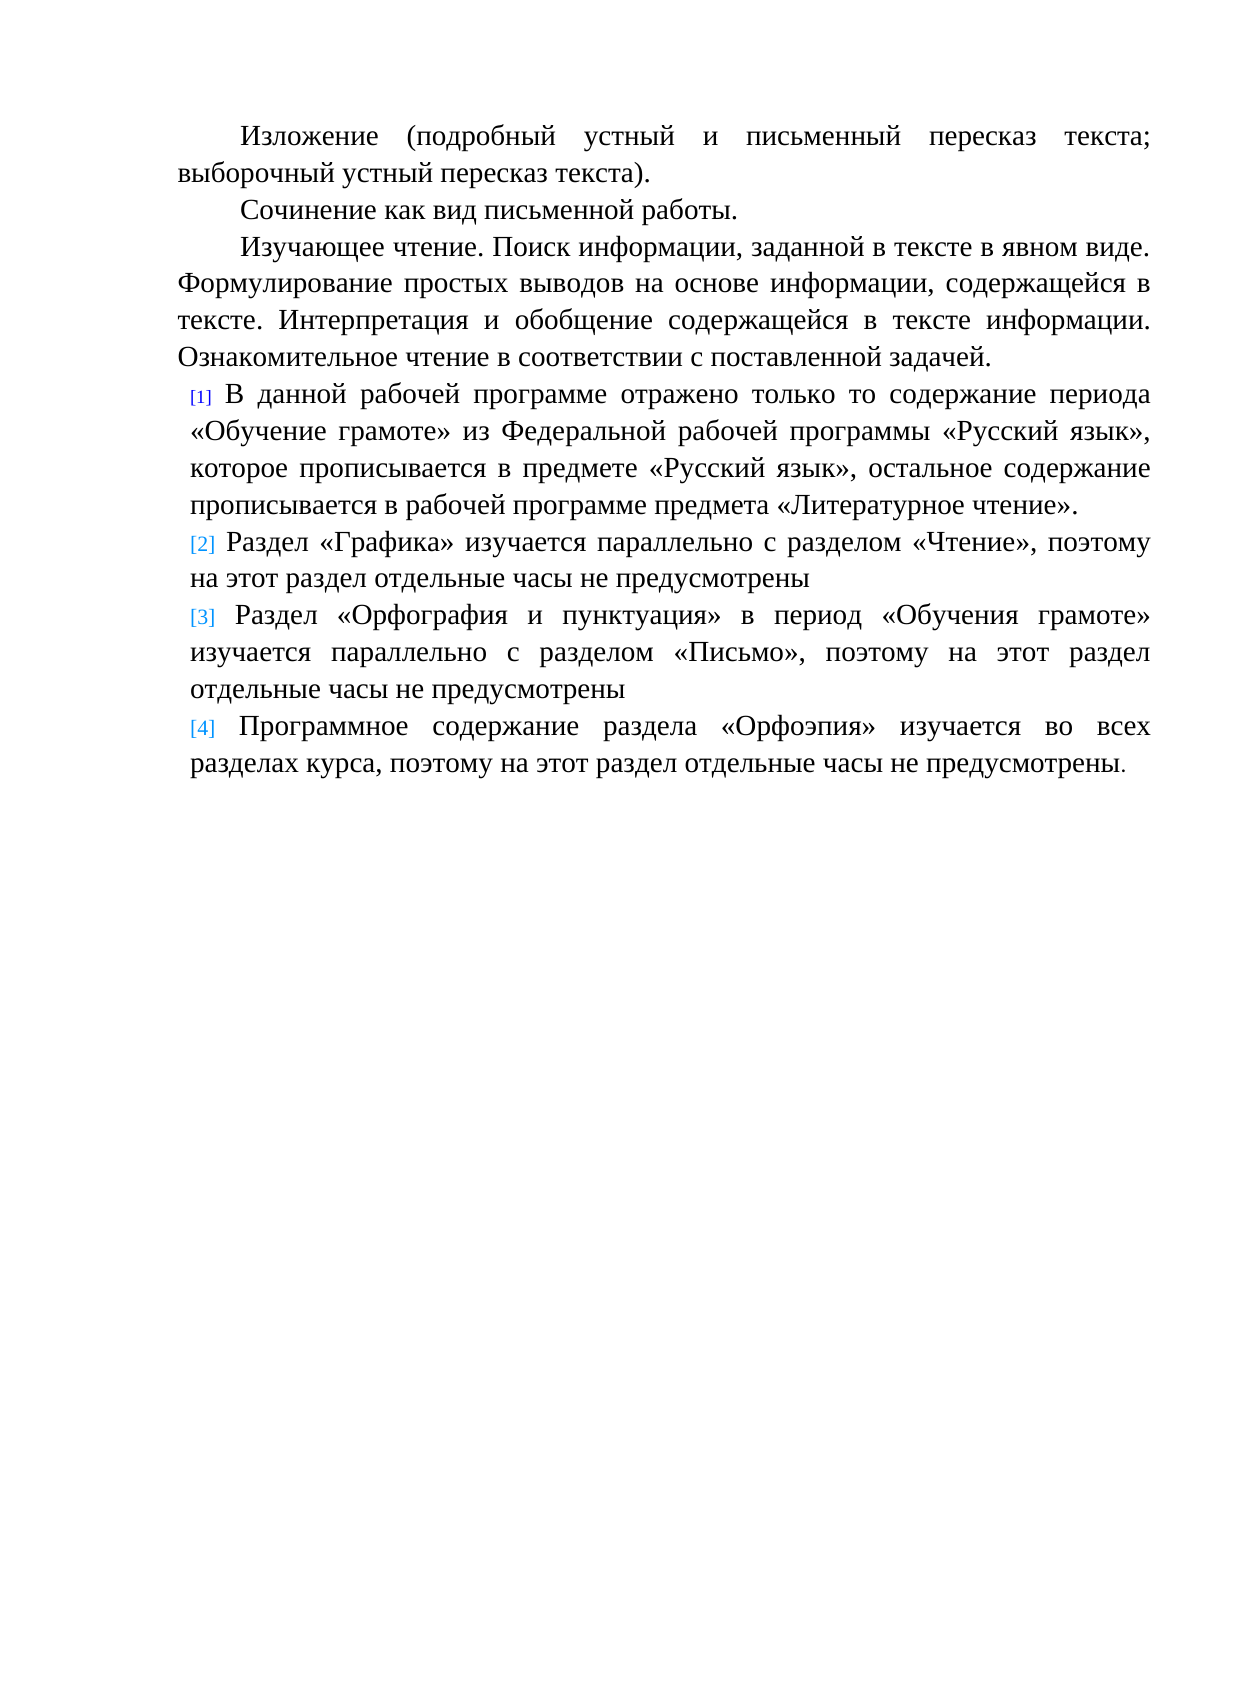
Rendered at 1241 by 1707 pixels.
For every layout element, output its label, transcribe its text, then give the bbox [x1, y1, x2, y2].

text [4] Программное содержание раздела «Орфоэпия» изучается во всех разделах курса, поэтому на этот раздел отдельные часы не предусмотрены. [190, 708, 1152, 778]
text [2] Раздел «Графика» изучается параллельно с разделом «Чтение», поэтому на этот раздел отдельные часы не предусмотрены [190, 524, 1152, 594]
text Сочинение как вид письменной работы. [177, 192, 1152, 225]
text Изучающее чтение. Поиск информации, заданной в тексте в явном виде. Формулирование простых выводов на основе информации, содержащейся в тексте. Интерпретация и обобщение содержащейся в тексте информации. Ознакомительное чтение в соответствии с поставленной задачей. [177, 229, 1152, 373]
text [1] В данной рабочей программе отражено только то содержание периода «Обучение грамоте» из Федеральной рабочей программы «Русский язык», которое прописывается в предмете «Русский язык», остальное содержание прописывается в рабочей программе предмета «Литературное чтение». [190, 376, 1152, 520]
text ​[3] Раздел «Орфография и пунктуация» в период «Обучения грамоте» изучается параллельно с разделом «Письмо», поэтому на этот раздел отдельные часы не предусмотрены [190, 597, 1152, 705]
text Изложение (подробный устный и письменный пересказ текста; выборочный устный пересказ текста). [177, 118, 1152, 188]
